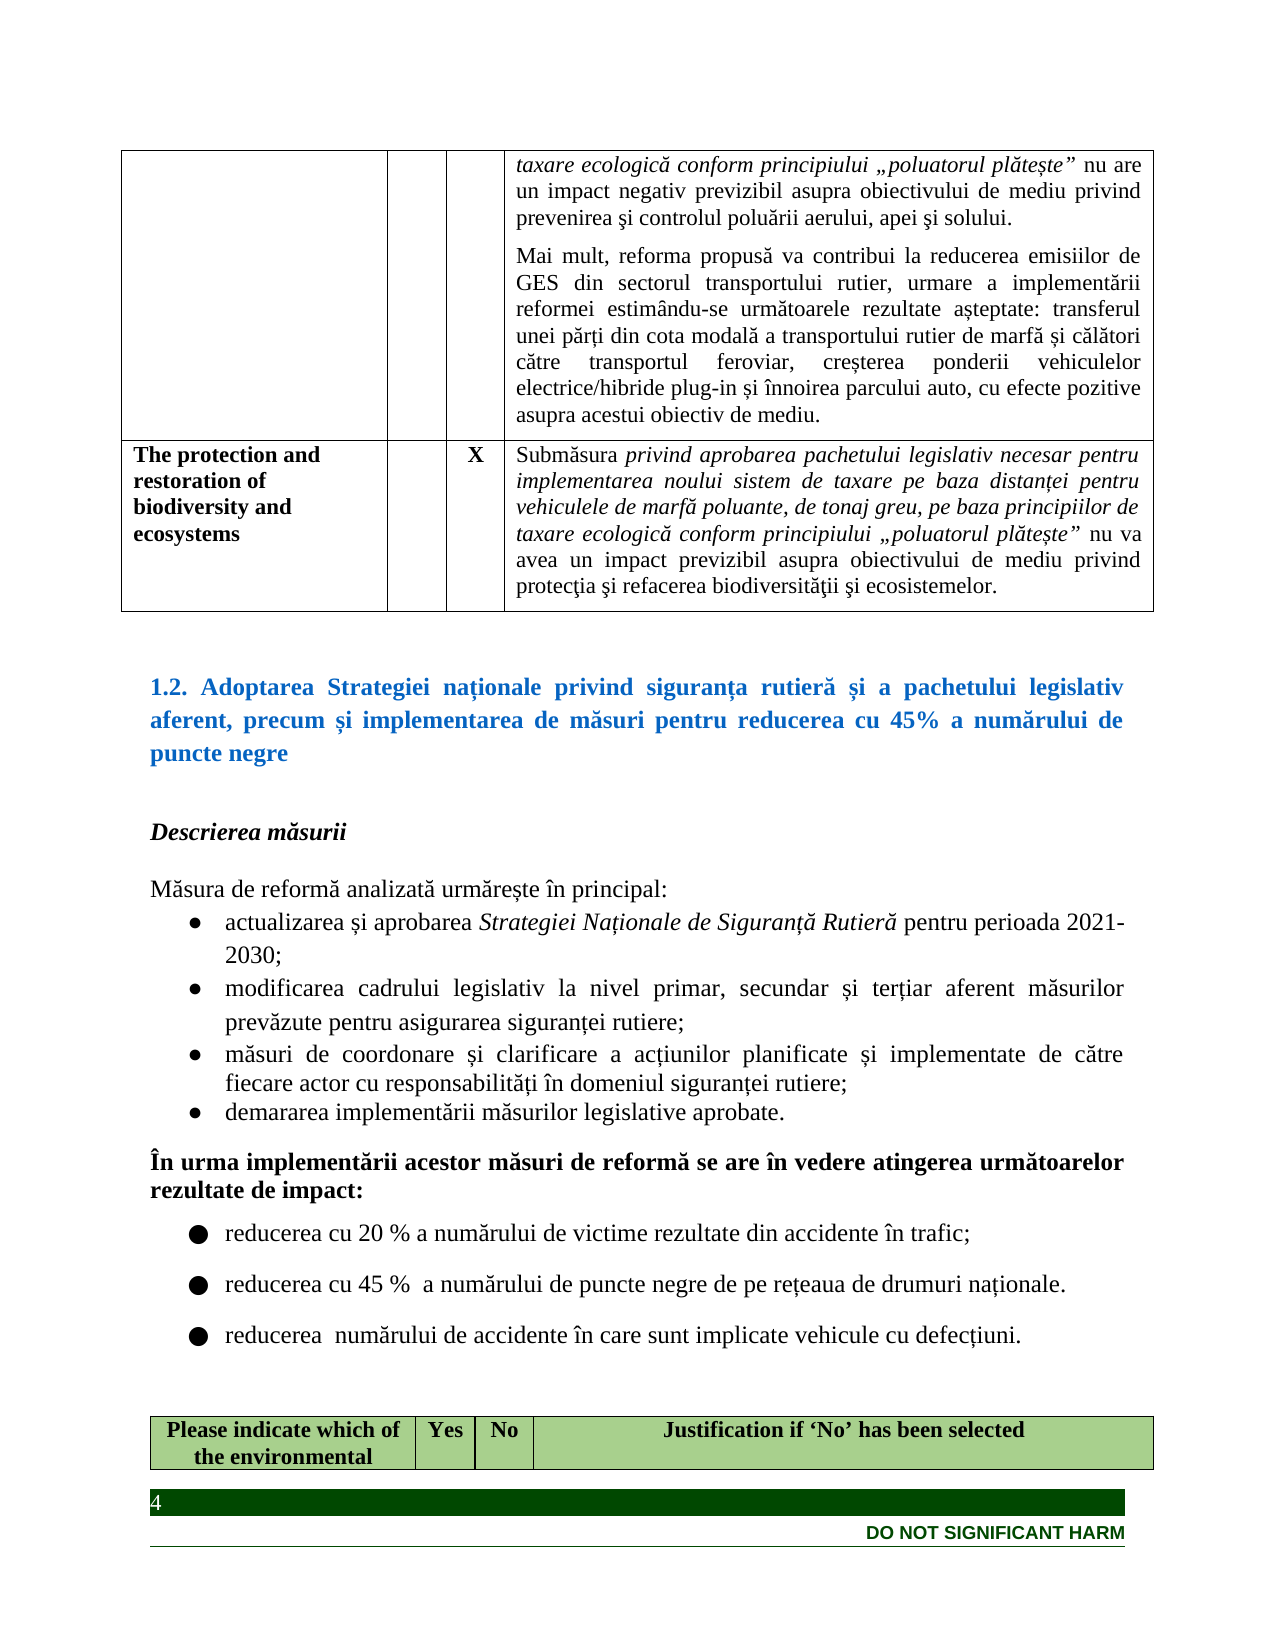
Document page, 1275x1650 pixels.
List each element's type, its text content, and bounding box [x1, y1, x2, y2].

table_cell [505, 151, 1153, 439]
subtitle 1.2. Adoptarea Strategiei naționale privind siguranța rutieră și a pachetului legislativ aferent, precum și implementarea de măsuri pentru reducerea cu 45% a numărului de puncte negre [150, 672, 1125, 767]
table_cell Submăsura privind aprobarea pachetului legislativ necesar pentru implementarea noului sistem de taxare pe baza distanței pentru vehiculele de marfă poluante, de tonaj greu, pe baza principiilor de taxare ecologică conform principiului „poluatorul plătește” nu va avea un impact previzibil asupra obiectivului de mediu privind protecţia şi refacerea biodiversităţii şi ecosistemelor. [505, 441, 1153, 611]
list modificarea cadrului legislativ la nivel primar, secundar și terțiar aferent măsurilor prevăzute pentru asigurarea siguranței rutiere; [187, 973, 1125, 1035]
table_header No [476, 1417, 533, 1469]
table_cell The protection and restoration of biodiversity and ecosystems [122, 441, 387, 611]
text Măsura de reformă analizată urmărește în principal: [150, 874, 1125, 903]
table_cell X [447, 151, 504, 439]
list măsuri de coordonare și clarificare a acțiunilor planificate și implementate de către fiecare actor cu responsabilități în domeniul siguranței rutiere; [187, 1039, 1125, 1097]
list actualizarea și aprobarea Strategiei Naționale de Siguranță Rutieră pentru perioada 2021-2030; [187, 907, 1125, 969]
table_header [151, 1417, 415, 1469]
table_cell [388, 441, 446, 611]
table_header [534, 1417, 1153, 1469]
text În urma implementării acestor măsuri de reformă se are în vedere atingerea următoarelor rezultate de impact: [150, 1147, 1125, 1204]
list reducerea cu 20 % a numărului de victime rezultate din accidente în trafic; [187, 1204, 1125, 1256]
list reducerea cu 45 % a numărului de puncte negre de pe rețeaua de drumuri naționale. [187, 1256, 1125, 1307]
text Descrierea măsurii [150, 817, 1125, 846]
table_cell X [447, 441, 504, 611]
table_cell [122, 151, 387, 439]
table_header Yes [416, 1417, 474, 1469]
list reducerea numărului de accidente în care sunt implicate vehicule cu defecțiuni. [187, 1307, 1125, 1358]
list demararea implementării măsurilor legislative aprobate. [187, 1097, 1125, 1126]
table_cell [388, 151, 446, 439]
